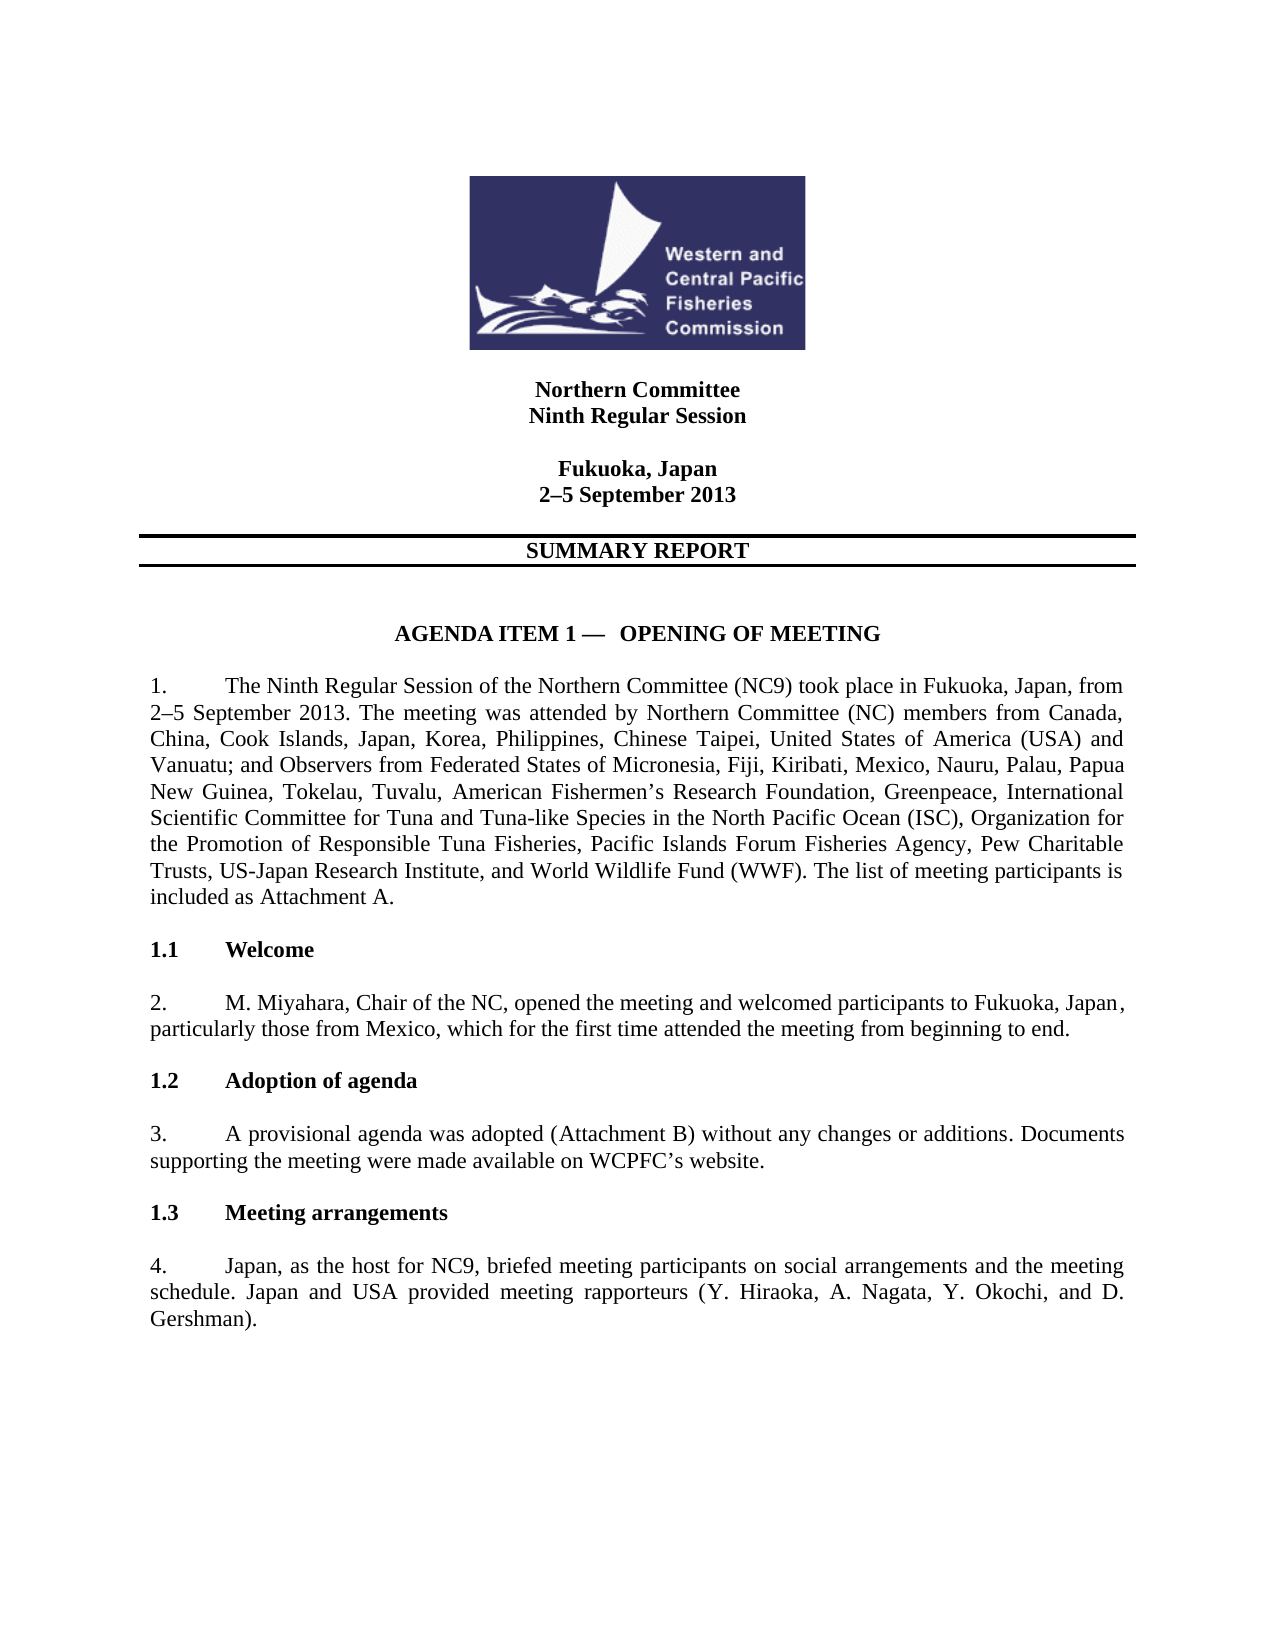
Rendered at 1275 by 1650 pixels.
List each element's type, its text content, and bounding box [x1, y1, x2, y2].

subtitle AGENDA ITEM 1 — OPENING OF MEETING [150, 619, 1125, 646]
text Fukuoka, Japan [150, 455, 1125, 482]
list Japan, as the host for NC9, briefed meeting participants on social arrangements and the meeting schedule. Japan and USA provided meeting rapporteurs (Y. Hiraoka, A. Nagata, Y. Okochi, and D. Gershman). [150, 1252, 1125, 1331]
text Northern Committee [150, 376, 1125, 402]
text Ninth Regular Session [150, 402, 1125, 429]
list M. Miyahara, Chair of the NC, opened the meeting and welcomed participants to Fukuoka, Japan, particularly those from Mexico, which for the first time attended the meeting from beginning to end. [150, 988, 1125, 1041]
picture [469, 176, 806, 350]
list The Ninth Regular Session of the Northern Committee (NC9) took place in Fukuoka, Japan, from 2–5 September 2013. The meeting was attended by Northern Committee (NC) members from Canada, China, Cook Islands, Japan, Korea, Philippines, Chinese Taipei, United States of America (USA) and Vanuatu; and Observers from Federated States of Micronesia, Fiji, Kiribati, Mexico, Nauru, Palau, Papua New Guinea, Tokelau, Tuvalu, American Fishermen’s Research Foundation, Greenpeace, International Scientific Committee for Tuna and Tuna-like Species in the North Pacific Ocean (ISC), Organization for the Promotion of Responsible Tuna Fisheries, Pacific Islands Forum Fisheries Agency, Pew Charitable Trusts, US-Japan Research Institute, and World Wildlife Fund (WWF). The list of meeting participants is included as Attachment A. [150, 672, 1125, 909]
text 2–5 September 2013 [150, 482, 1125, 508]
subtitle 1.2 Adoption of agenda [150, 1068, 1125, 1094]
table_header SUMMARY REPORT [139, 538, 1136, 564]
text 1.3 Meeting arrangements [150, 1199, 1125, 1226]
subtitle 1.1 Welcome [150, 936, 1125, 962]
list A provisional agenda was adopted (Attachment B) without any changes or additions. Documents supporting the meeting were made available on WCPFC’s website. [150, 1120, 1125, 1173]
